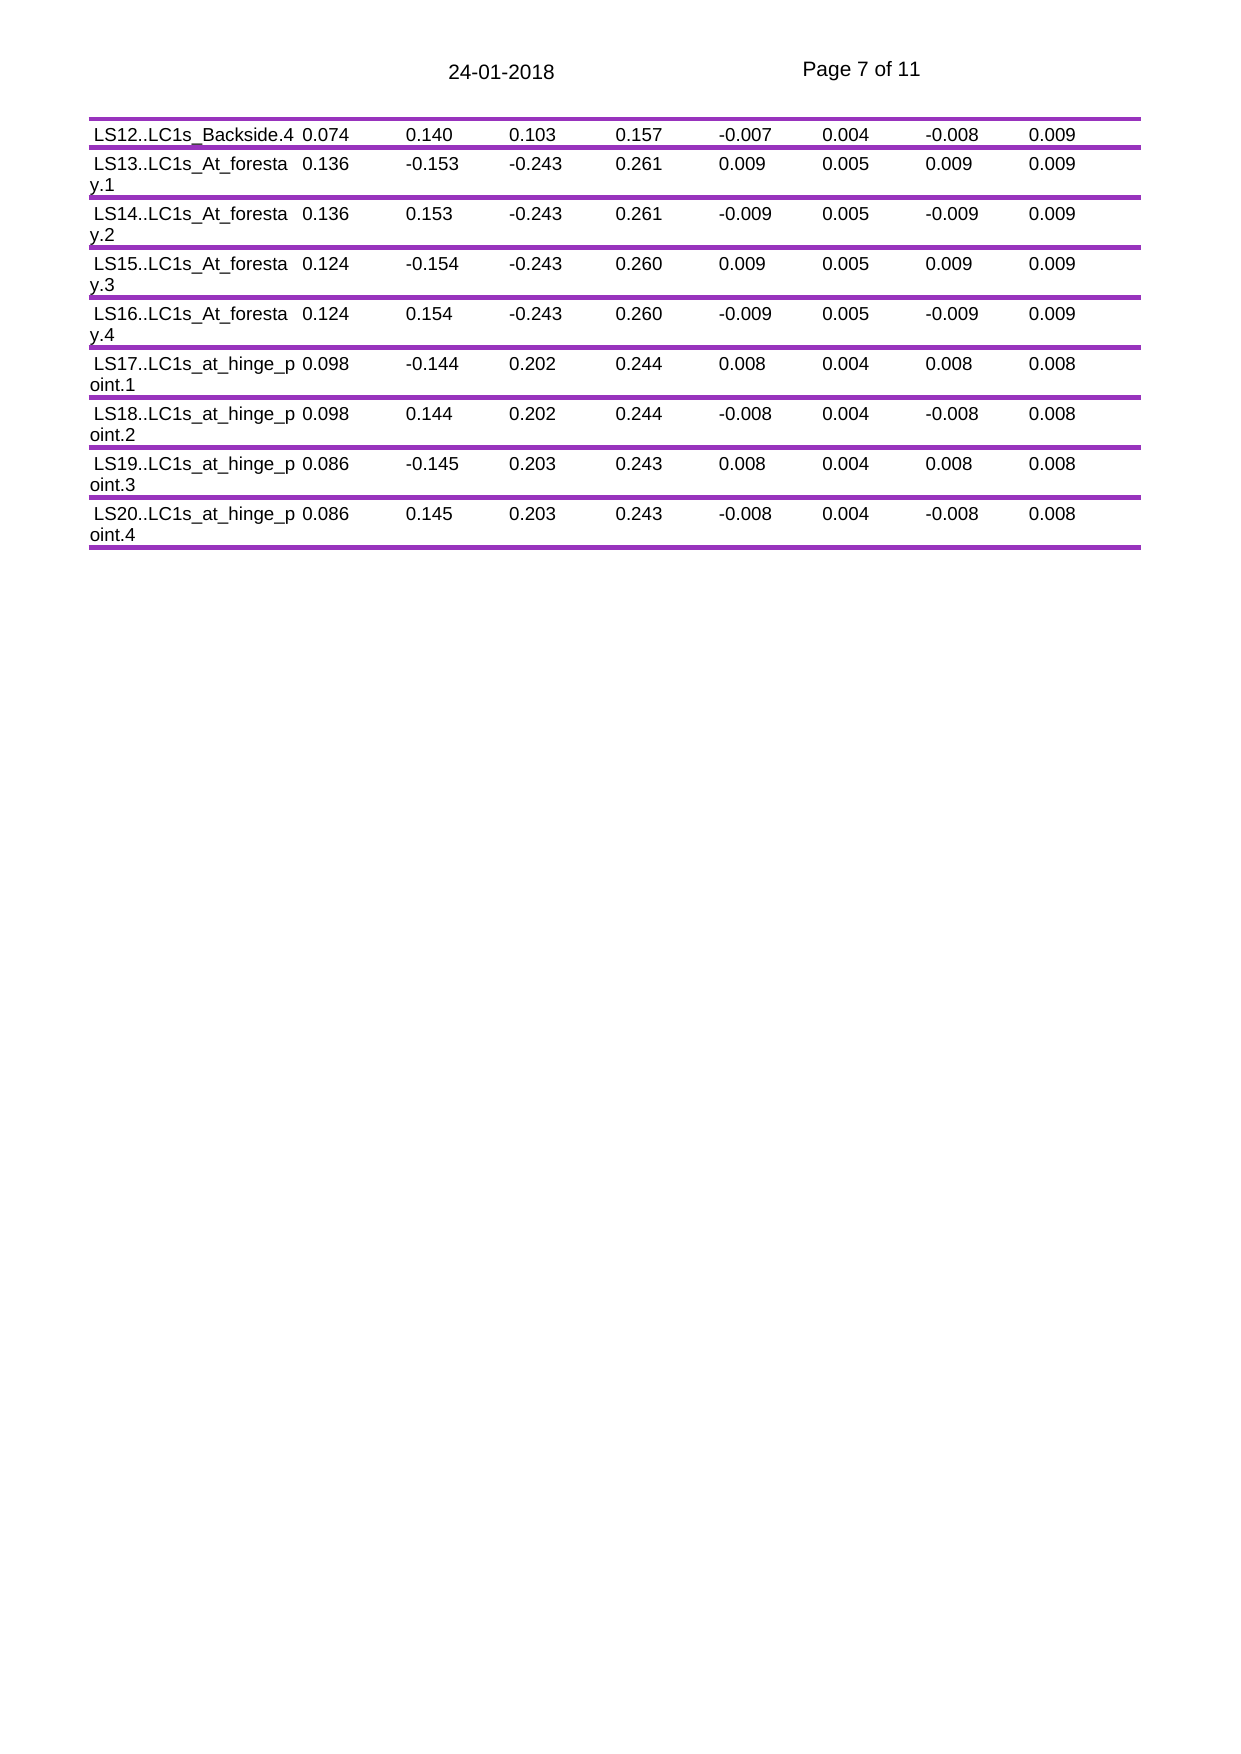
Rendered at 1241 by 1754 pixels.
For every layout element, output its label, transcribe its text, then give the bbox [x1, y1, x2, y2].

table_cell 0.154 [400, 300, 504, 345]
table_cell LS16..LC1s_At_forestay.4 [89, 300, 297, 345]
table_cell 0.260 [610, 300, 713, 345]
table_cell LS13..LC1s_At_forestay.1 [89, 150, 297, 195]
table_cell 0.086 [297, 450, 400, 495]
table_cell -0.243 [504, 200, 610, 245]
table_cell 0.153 [400, 200, 504, 245]
table_cell -0.008 [714, 400, 817, 445]
table_cell 0.004 [817, 450, 920, 495]
table_cell 0.004 [817, 400, 920, 445]
table_cell -0.145 [400, 450, 504, 495]
table_cell 0.004 [817, 121, 920, 145]
table_cell 0.136 [297, 200, 400, 245]
table_cell LS19..LC1s_at_hinge_point.3 [89, 450, 297, 495]
table_cell 0.009 [1024, 300, 1141, 345]
table_cell 0.008 [1024, 450, 1141, 495]
table_cell LS12..LC1s_Backside.4 [89, 121, 297, 145]
table_cell 0.124 [297, 250, 400, 295]
table_cell -0.243 [504, 150, 610, 195]
table_cell LS15..LC1s_At_forestay.3 [89, 250, 297, 295]
table_cell 0.145 [400, 500, 504, 545]
table_cell 0.008 [714, 350, 817, 395]
table_cell 0.260 [610, 250, 713, 295]
table_cell 0.005 [817, 150, 920, 195]
table_cell -0.008 [920, 400, 1023, 445]
table_cell -0.008 [920, 500, 1023, 545]
table_cell 0.203 [504, 450, 610, 495]
table_cell 0.144 [400, 400, 504, 445]
table_cell -0.009 [920, 300, 1023, 345]
table_cell -0.144 [400, 350, 504, 395]
table_cell 0.009 [714, 250, 817, 295]
table_cell 0.009 [1024, 200, 1141, 245]
table_cell -0.243 [504, 300, 610, 345]
table_cell -0.154 [400, 250, 504, 295]
table_cell 0.008 [920, 450, 1023, 495]
table_cell 0.008 [1024, 350, 1141, 395]
table_cell -0.008 [714, 500, 817, 545]
table_cell 0.203 [504, 500, 610, 545]
table_cell 0.008 [920, 350, 1023, 395]
table_cell -0.009 [714, 200, 817, 245]
table_cell 0.009 [1024, 150, 1141, 195]
table_cell 0.202 [504, 400, 610, 445]
table_cell 0.261 [610, 150, 713, 195]
table_cell LS18..LC1s_at_hinge_point.2 [89, 400, 297, 445]
table_cell 0.008 [714, 450, 817, 495]
table_cell 0.243 [610, 450, 713, 495]
table_cell 0.004 [817, 350, 920, 395]
table_cell LS20..LC1s_at_hinge_point.4 [89, 500, 297, 545]
table_cell 0.103 [504, 121, 610, 145]
table_cell -0.009 [714, 300, 817, 345]
table_cell -0.008 [920, 121, 1023, 145]
table_cell 0.136 [297, 150, 400, 195]
table_cell -0.243 [504, 250, 610, 295]
table_cell 0.243 [610, 500, 713, 545]
table_cell 0.009 [920, 250, 1023, 295]
table_cell 0.244 [610, 400, 713, 445]
table_cell 0.005 [817, 300, 920, 345]
table_cell 0.074 [297, 121, 400, 145]
table_cell 0.008 [1024, 400, 1141, 445]
table_cell 0.008 [1024, 500, 1141, 545]
table_cell 0.009 [714, 150, 817, 195]
table_cell 0.009 [1024, 121, 1141, 145]
table_cell 0.140 [400, 121, 504, 145]
table_cell 0.098 [297, 350, 400, 395]
table_cell 0.086 [297, 500, 400, 545]
table_cell 0.004 [817, 500, 920, 545]
table_cell LS17..LC1s_at_hinge_point.1 [89, 350, 297, 395]
table_cell 0.009 [1024, 250, 1141, 295]
table_cell 0.244 [610, 350, 713, 395]
table_cell 0.098 [297, 400, 400, 445]
table_cell -0.007 [714, 121, 817, 145]
table_cell 0.124 [297, 300, 400, 345]
table_cell 0.202 [504, 350, 610, 395]
table_cell 0.005 [817, 200, 920, 245]
table_cell LS14..LC1s_At_forestay.2 [89, 200, 297, 245]
table_cell 0.157 [610, 121, 713, 145]
table_cell -0.009 [920, 200, 1023, 245]
table_cell -0.153 [400, 150, 504, 195]
table_cell 0.009 [920, 150, 1023, 195]
table_cell 0.005 [817, 250, 920, 295]
table_cell 0.261 [610, 200, 713, 245]
